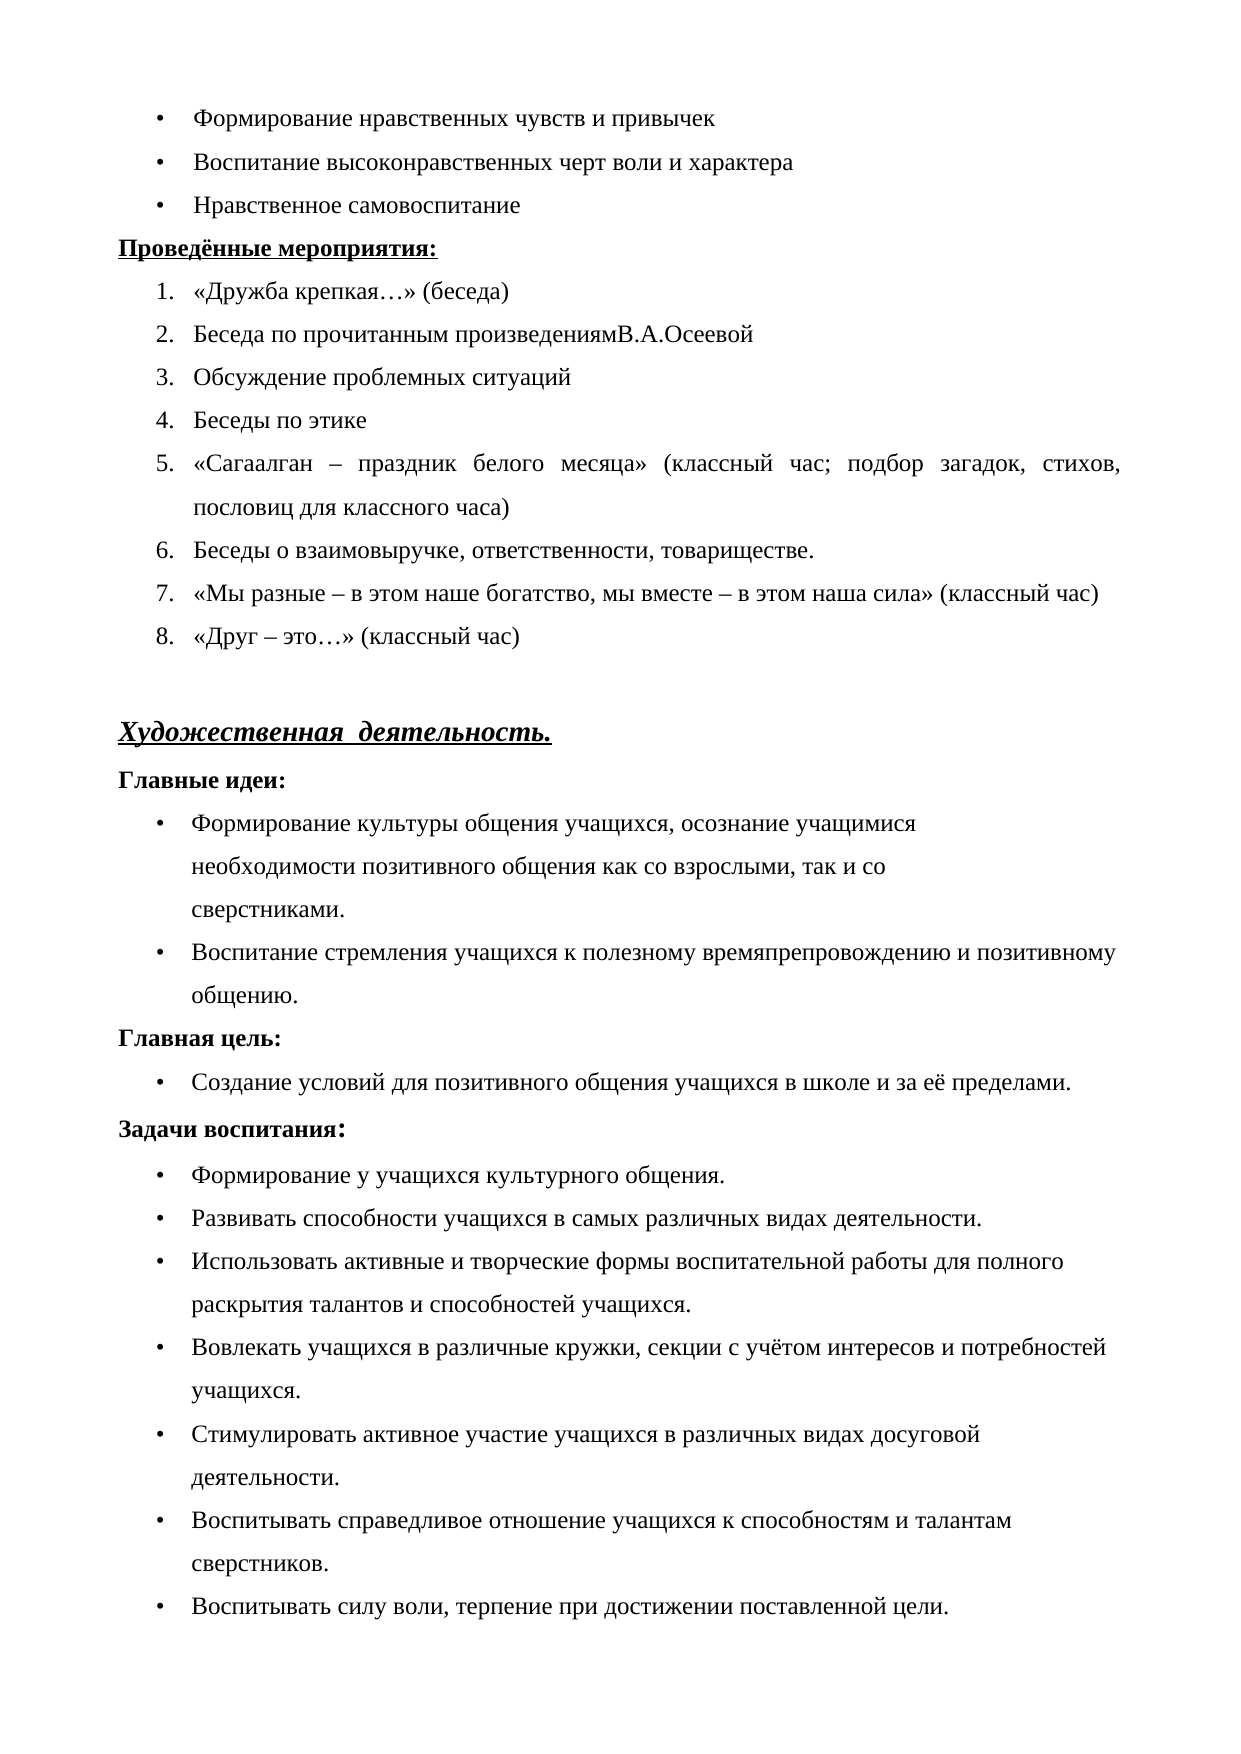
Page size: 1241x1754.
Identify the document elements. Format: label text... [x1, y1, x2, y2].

list Воспитание высоконравственных черт воли и характера [156, 147, 1122, 175]
text • Создание условий для позитивного общения учащихся в школе и за её пределами. [156, 1067, 1122, 1095]
list Использовать активные и творческие формы воспитательной работы для полного раскрытия талантов и способностей учащихся. [156, 1246, 1122, 1318]
list «Сагаалган – праздник белого месяца» (классный час; подбор загадок, стихов, пословиц для классного часа) [156, 448, 1122, 520]
list «Дружба крепкая…» (беседа) [156, 276, 1122, 305]
list Стимулировать активное участие учащихся в различных видах досуговой деятельности. [156, 1419, 1122, 1491]
list Формирование культуры общения учащихся, осознание учащимися необходимости позитивного общения как со взрослыми, так и со сверстниками. [156, 808, 1010, 923]
text Задачи воспитания: [118, 1110, 1122, 1143]
list Нравственное самовоспитание [156, 190, 1122, 218]
text Художественная деятельность. [118, 714, 1122, 748]
list Формирование нравственных чувств и привычек [156, 103, 1122, 132]
list Беседы по этике [156, 405, 1122, 434]
list «Мы разные – в этом наше богатство, мы вместе – в этом наша сила» (классный час) [156, 578, 1122, 607]
list Беседа по прочитанным произведениямВ.А.Осеевой [156, 319, 1122, 348]
text Проведённые мероприятия: [118, 233, 1122, 262]
list Развивать способности учащихся в самых различных видах деятельности. [156, 1203, 1122, 1232]
list «Друг – это…» (классный час) [156, 621, 1122, 650]
list Воспитывать силу воли, терпение при достижении поставленной цели. [156, 1591, 1122, 1620]
list Воспитание стремления учащихся к полезному времяпрепровождению и позитивному общению. [156, 937, 1122, 1009]
text Главные идеи: [118, 765, 1122, 793]
list Беседы о взаимовыручке, ответственности, товариществе. [156, 535, 1122, 563]
text Главная цель: [118, 1023, 1122, 1052]
list Обсуждение проблемных ситуаций [156, 362, 1122, 391]
list Формирование у учащихся культурного общения. [156, 1160, 1122, 1189]
list Воспитывать справедливое отношение учащихся к способностям и талантам сверстников. [156, 1505, 1122, 1577]
list Вовлекать учащихся в различные кружки, секции с учётом интересов и потребностей учащихся. [156, 1332, 1122, 1404]
